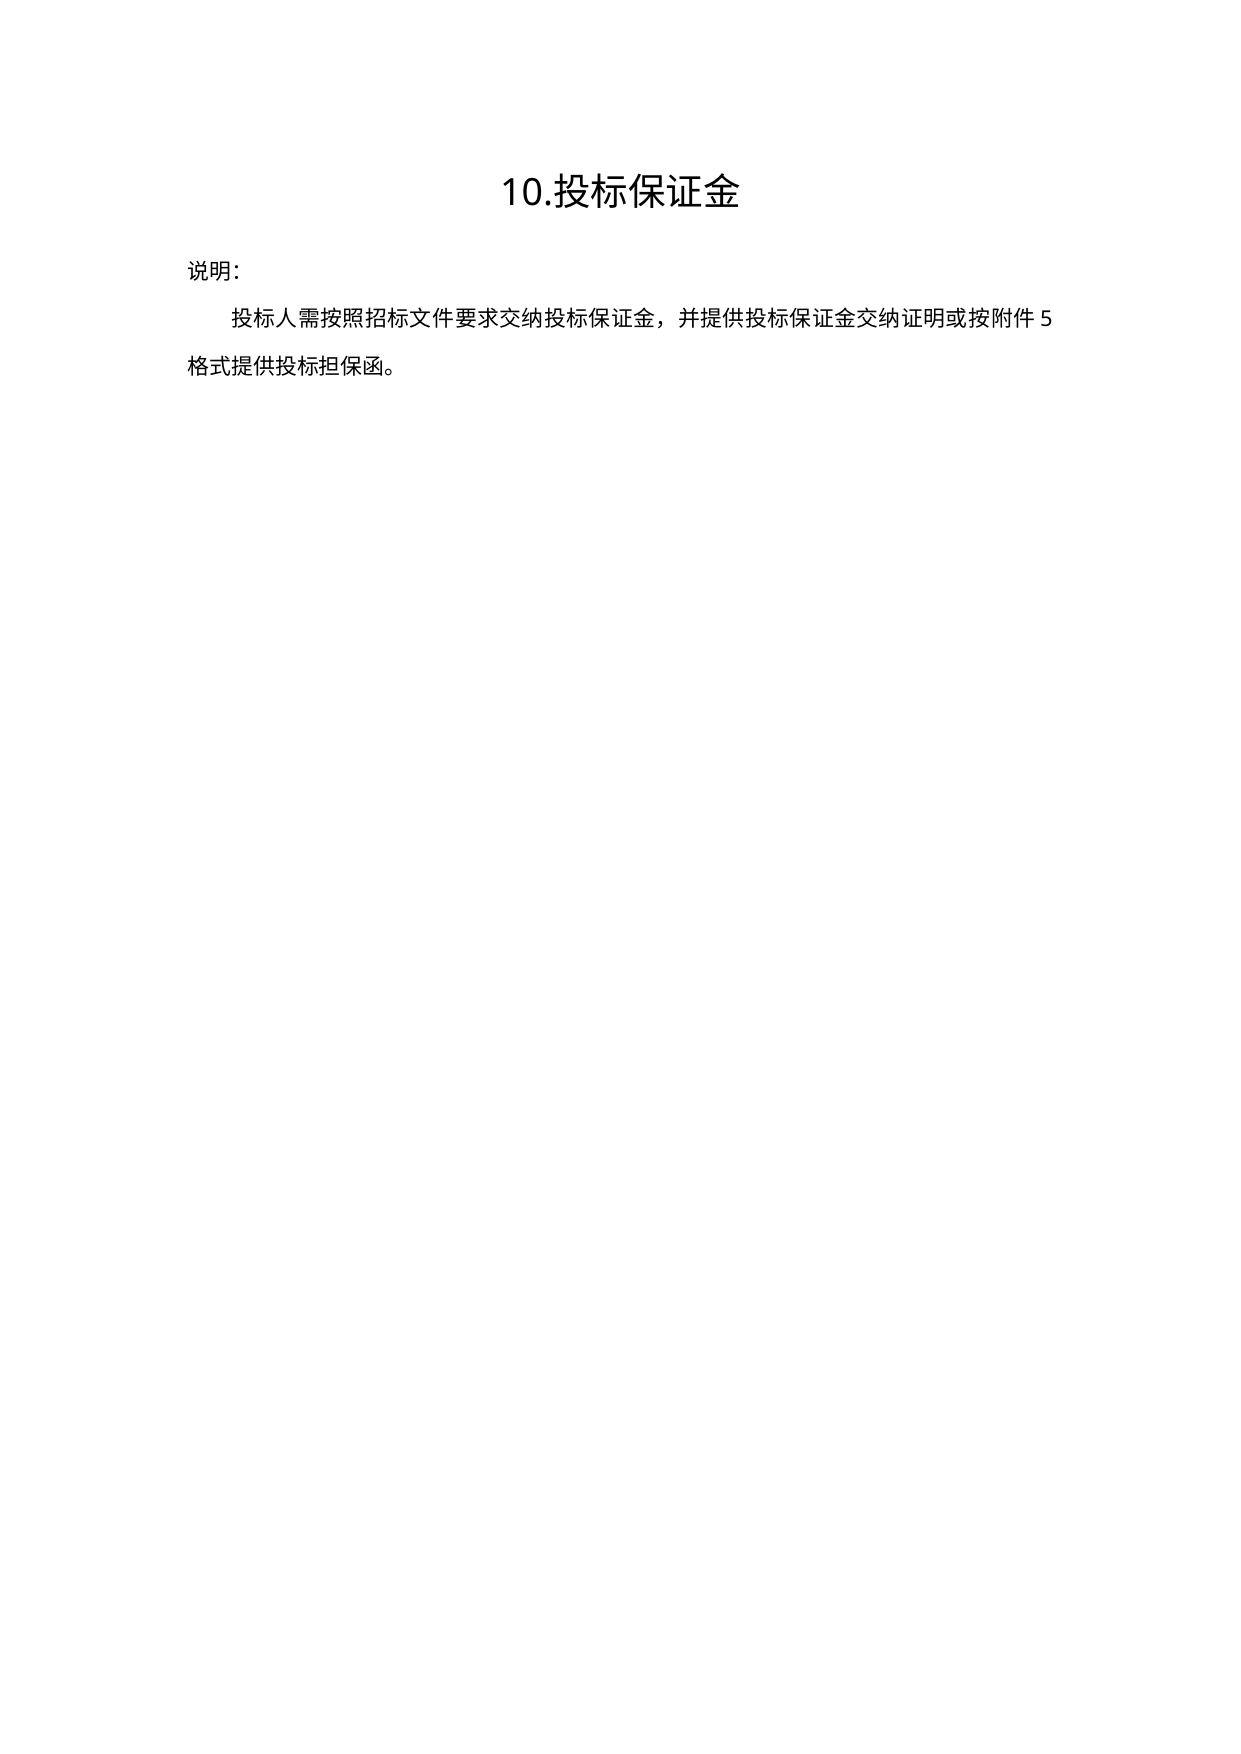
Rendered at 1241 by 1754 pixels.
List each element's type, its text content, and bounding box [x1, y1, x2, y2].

text 投标人需按照招标文件要求交纳投标保证金，并提供投标保证金交纳证明或按附件5格式提供投标担保函。 [187, 301, 1053, 381]
text 说明： [187, 254, 1053, 286]
text 10.投标保证金 [187, 162, 1053, 216]
